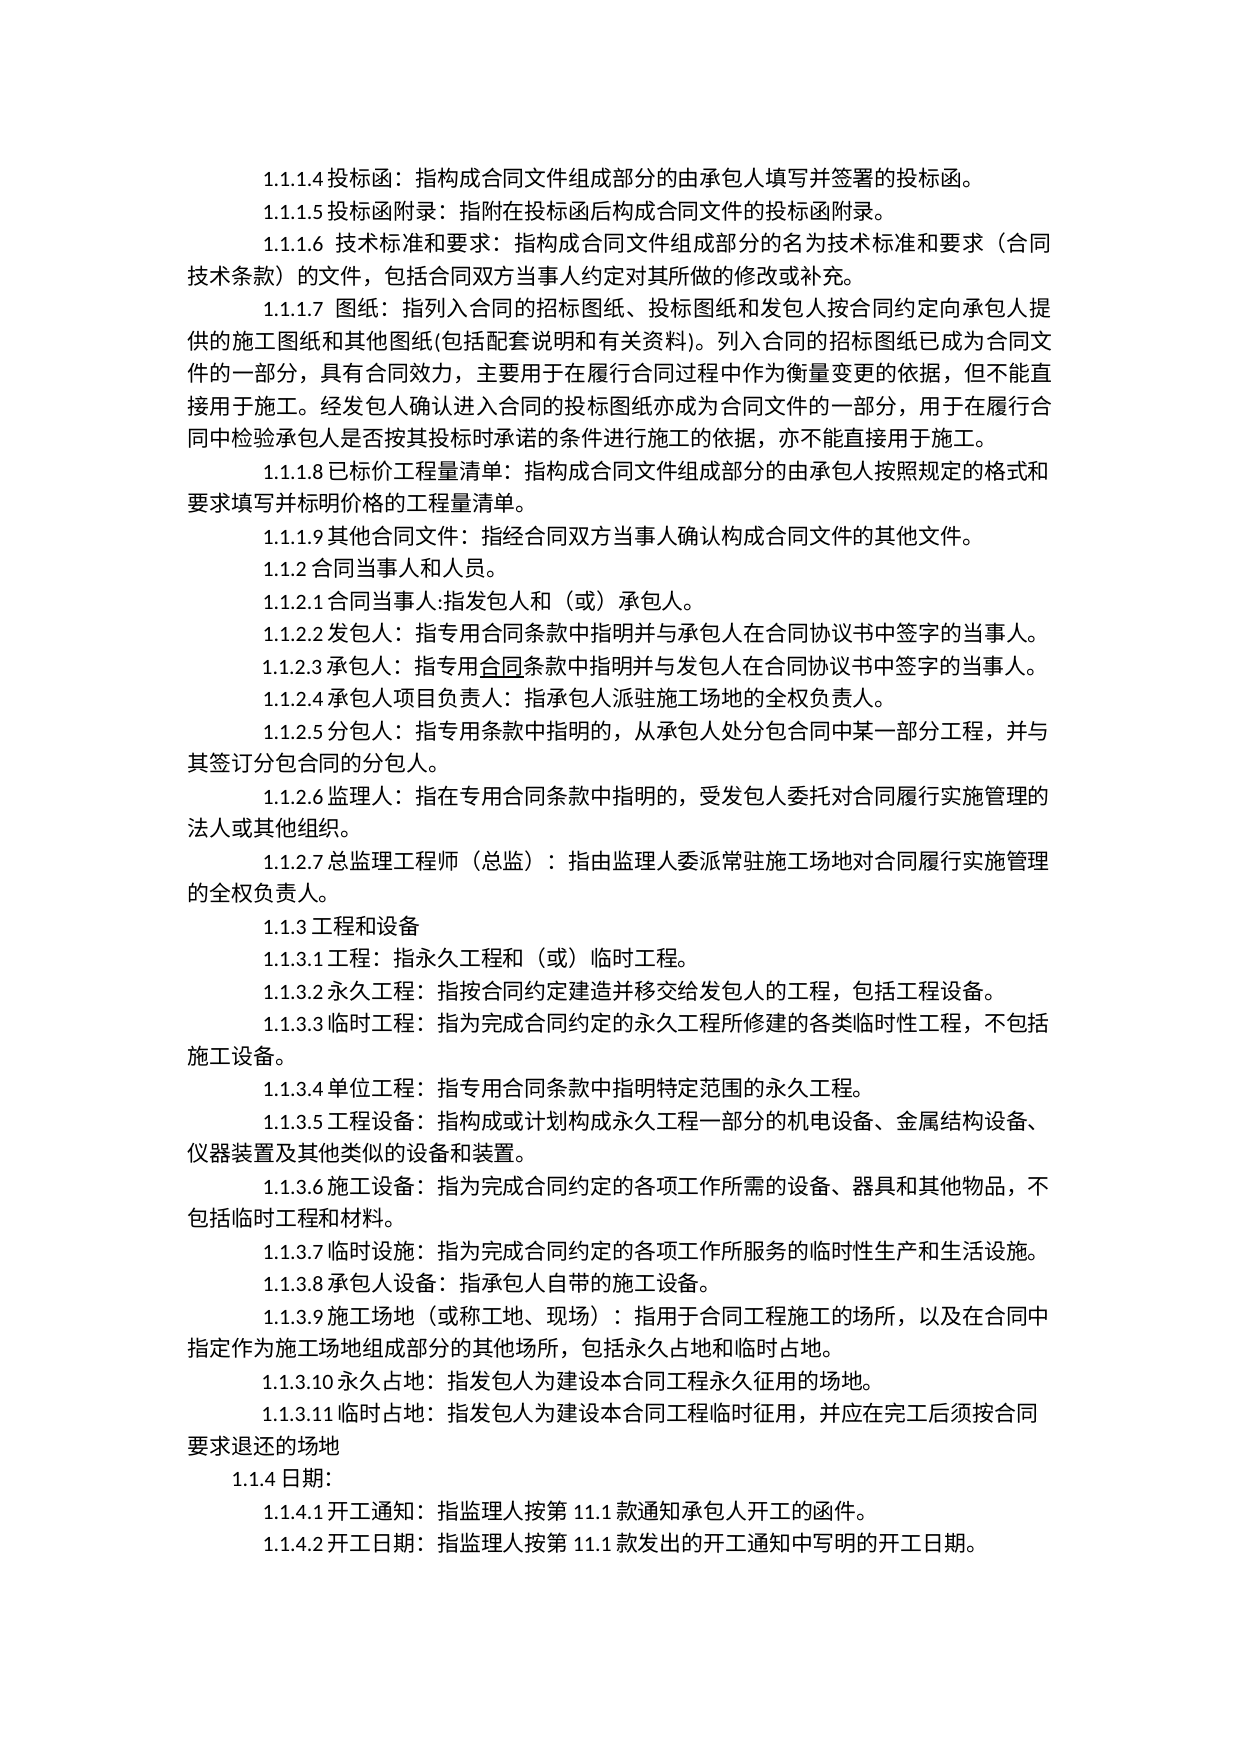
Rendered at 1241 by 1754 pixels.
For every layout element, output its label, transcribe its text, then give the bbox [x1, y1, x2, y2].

text 1.1.3.3临时工程：指为完成合同约定的永久工程所修建的各类临时性工程，不包括施工设备。 [187, 1007, 1053, 1072]
text 1.1.2.5分包人：指专用条款中指明的，从承包人处分包合同中某一部分工程，并与其签订分包合同的分包人。 [187, 714, 1053, 779]
text 1.1.2.2发包人：指专用合同条款中指明并与承包人在合同协议书中签字的当事人。 [187, 617, 1053, 649]
text 1.1.3.2永久工程：指按合同约定建造并移交给发包人的工程，包括工程设备。 [187, 974, 1053, 1007]
text 1.1.1.6 技术标准和要求：指构成合同文件组成部分的名为技术标准和要求（合同技术条款）的文件，包括合同双方当事人约定对其所做的修改或补充。 [187, 227, 1053, 292]
text 1.1.3.5工程设备：指构成或计划构成永久工程一部分的机电设备、金属结构设备、仪器装置及其他类似的设备和装置。 [187, 1104, 1053, 1169]
text 1.1.3.8承包人设备：指承包人自带的施工设备。 [187, 1267, 1053, 1299]
text 1.1.2.6监理人：指在专用合同条款中指明的，受发包人委托对合同履行实施管理的法人或其他组织。 [187, 779, 1053, 844]
text 1.1.2.7总监理工程师（总监）：指由监理人委派常驻施工场地对合同履行实施管理的全权负责人。 [187, 844, 1053, 909]
text 1.1.1.4投标函：指构成合同文件组成部分的由承包人填写并签署的投标函。 [187, 162, 1053, 194]
text 1.1.2.3承包人：指专用合同条款中指明并与发包人在合同协议书中签字的当事人。 [187, 649, 1053, 682]
text 1.1.2合同当事人和人员。 [187, 552, 1053, 584]
text 1.1.3.7临时设施：指为完成合同约定的各项工作所服务的临时性生产和生活设施。 [187, 1234, 1053, 1267]
text 1.1.4.2开工日期：指监理人按第11.1款发出的开工通知中写明的开工日期。 [187, 1527, 1053, 1559]
text 1.1.3工程和设备 [187, 909, 1053, 942]
text 1.1.3.1工程：指永久工程和（或）临时工程。 [187, 942, 1053, 974]
text 1.1.1.8已标价工程量清单：指构成合同文件组成部分的由承包人按照规定的格式和要求填写并标明价格的工程量清单。 [187, 454, 1053, 519]
text 1.1.4.1开工通知：指监理人按第11.1款通知承包人开工的函件。 [187, 1494, 1053, 1527]
text 1.1.3.6施工设备：指为完成合同约定的各项工作所需的设备、器具和其他物品，不包括临时工程和材料。 [187, 1169, 1053, 1234]
text 1.1.1.7 图纸：指列入合同的招标图纸、投标图纸和发包人按合同约定向承包人提供的施工图纸和其他图纸(包括配套说明和有关资料)。列入合同的招标图纸已成为合同文件的一部分，具有合同效力，主要用于在履行合同过程中作为衡量变更的依据，但不能直接用于施工。经发包人确认进入合同的投标图纸亦成为合同文件的一部分，用于在履行合同中检验承包人是否按其投标时承诺的条件进行施工的依据，亦不能直接用于施工。 [187, 292, 1053, 454]
text 1.1.3.10永久占地：指发包人为建设本合同工程永久征用的场地。 [187, 1364, 1053, 1397]
text 1.1.2.4承包人项目负责人：指承包人派驻施工场地的全权负责人。 [187, 682, 1053, 714]
text 1.1.2.1合同当事人:指发包人和（或）承包人。 [187, 584, 1053, 617]
text 1.1.3.4单位工程：指专用合同条款中指明特定范围的永久工程。 [187, 1072, 1053, 1104]
text 1.1.4日期： [187, 1462, 1053, 1494]
text 1.1.3.11临时占地：指发包人为建设本合同工程临时征用，并应在完工后须按合同要求退还的场地 [187, 1397, 1053, 1462]
text 1.1.3.9施工场地（或称工地、现场）：指用于合同工程施工的场所，以及在合同中指定作为施工场地组成部分的其他场所，包括永久占地和临时占地。 [187, 1299, 1053, 1364]
text 1.1.1.5投标函附录：指附在投标函后构成合同文件的投标函附录。 [187, 194, 1053, 227]
text 1.1.1.9其他合同文件：指经合同双方当事人确认构成合同文件的其他文件。 [187, 519, 1053, 552]
